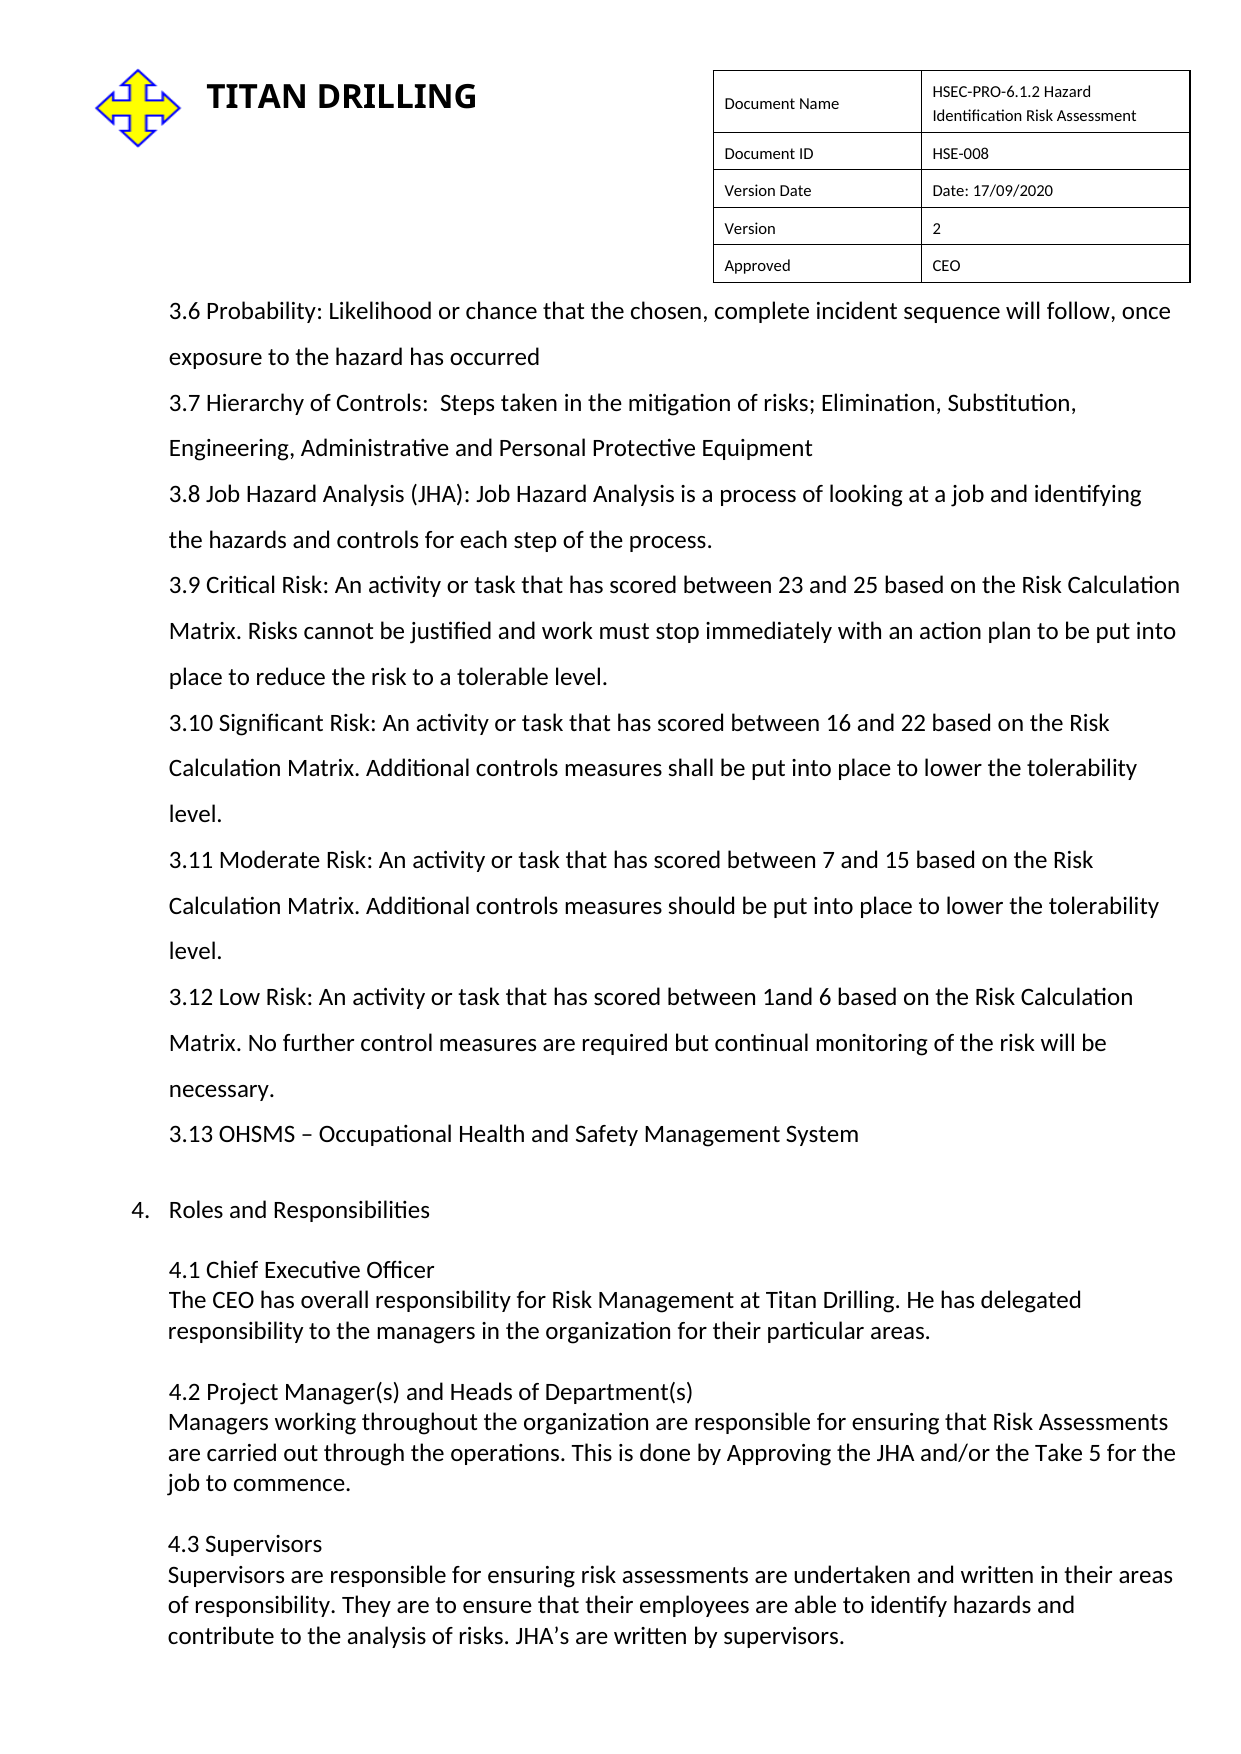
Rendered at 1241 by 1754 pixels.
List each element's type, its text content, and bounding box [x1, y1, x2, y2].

text 3.9 Critical Risk: An activity or task that has scored between 23 and 25 based on the Risk Calculation Matrix. Risks cannot be justified and work must stop immediately with an action plan to be put into place to reduce the risk to a tolerable level. [169, 570, 1181, 692]
text 3.12 Low Risk: An activity or task that has scored between 1and 6 based on the Risk Calculation Matrix. No further control measures are required but continual monitoring of the risk will be necessary. [169, 981, 1181, 1103]
text 4.1 Chief Executive Officer [131, 1254, 1181, 1284]
text 3.13 OHSMS – Occupational Health and Safety Management System [169, 1118, 1181, 1149]
text 3.11 Moderate Risk: An activity or task that has scored between 7 and 15 based on the Risk Calculation Matrix. Additional controls measures should be put into place to lower the tolerability level. [169, 844, 1181, 966]
text Managers working throughout the organization are responsible for ensuring that Risk Assessments are carried out through the operations. This is done by Approving the JHA and/or the Take 5 for the job to commence. [168, 1407, 1181, 1498]
text 3.10 Significant Risk: An activity or task that has scored between 16 and 22 based on the Risk Calculation Matrix. Additional controls measures shall be put into place to lower the tolerability level. [169, 707, 1181, 829]
text 3.7 Hierarchy of Controls: Steps taken in the mitigation of risks; Elimination, Substitution, Engineering, Administrative and Personal Protective Equipment [169, 387, 1181, 463]
text Supervisors are responsible for ensuring risk assessments are undertaken and written in their areas of responsibility. They are to ensure that their employees are able to identify hazards and contribute to the analysis of risks. JHA’s are written by supervisors. [168, 1559, 1181, 1651]
picture [93, 67, 183, 149]
text 3.8 Job Hazard Analysis (JHA): Job Hazard Analysis is a process of looking at a job and identifying the hazards and controls for each step of the process. [169, 478, 1181, 554]
text 3.6 Probability: Likelihood or chance that the chosen, complete incident sequence will follow, once exposure to the hazard has occurred [169, 295, 1181, 372]
list Project Manager(s) and Heads of Department(s) [169, 1376, 1181, 1407]
text The CEO has overall responsibility for Risk Management at Titan Drilling. He has delegated responsibility to the managers in the organization for their particular areas. [168, 1284, 1181, 1346]
text 4. Roles and Responsibilities [131, 1195, 1181, 1225]
text 4.3 Supervisors [168, 1529, 1181, 1559]
